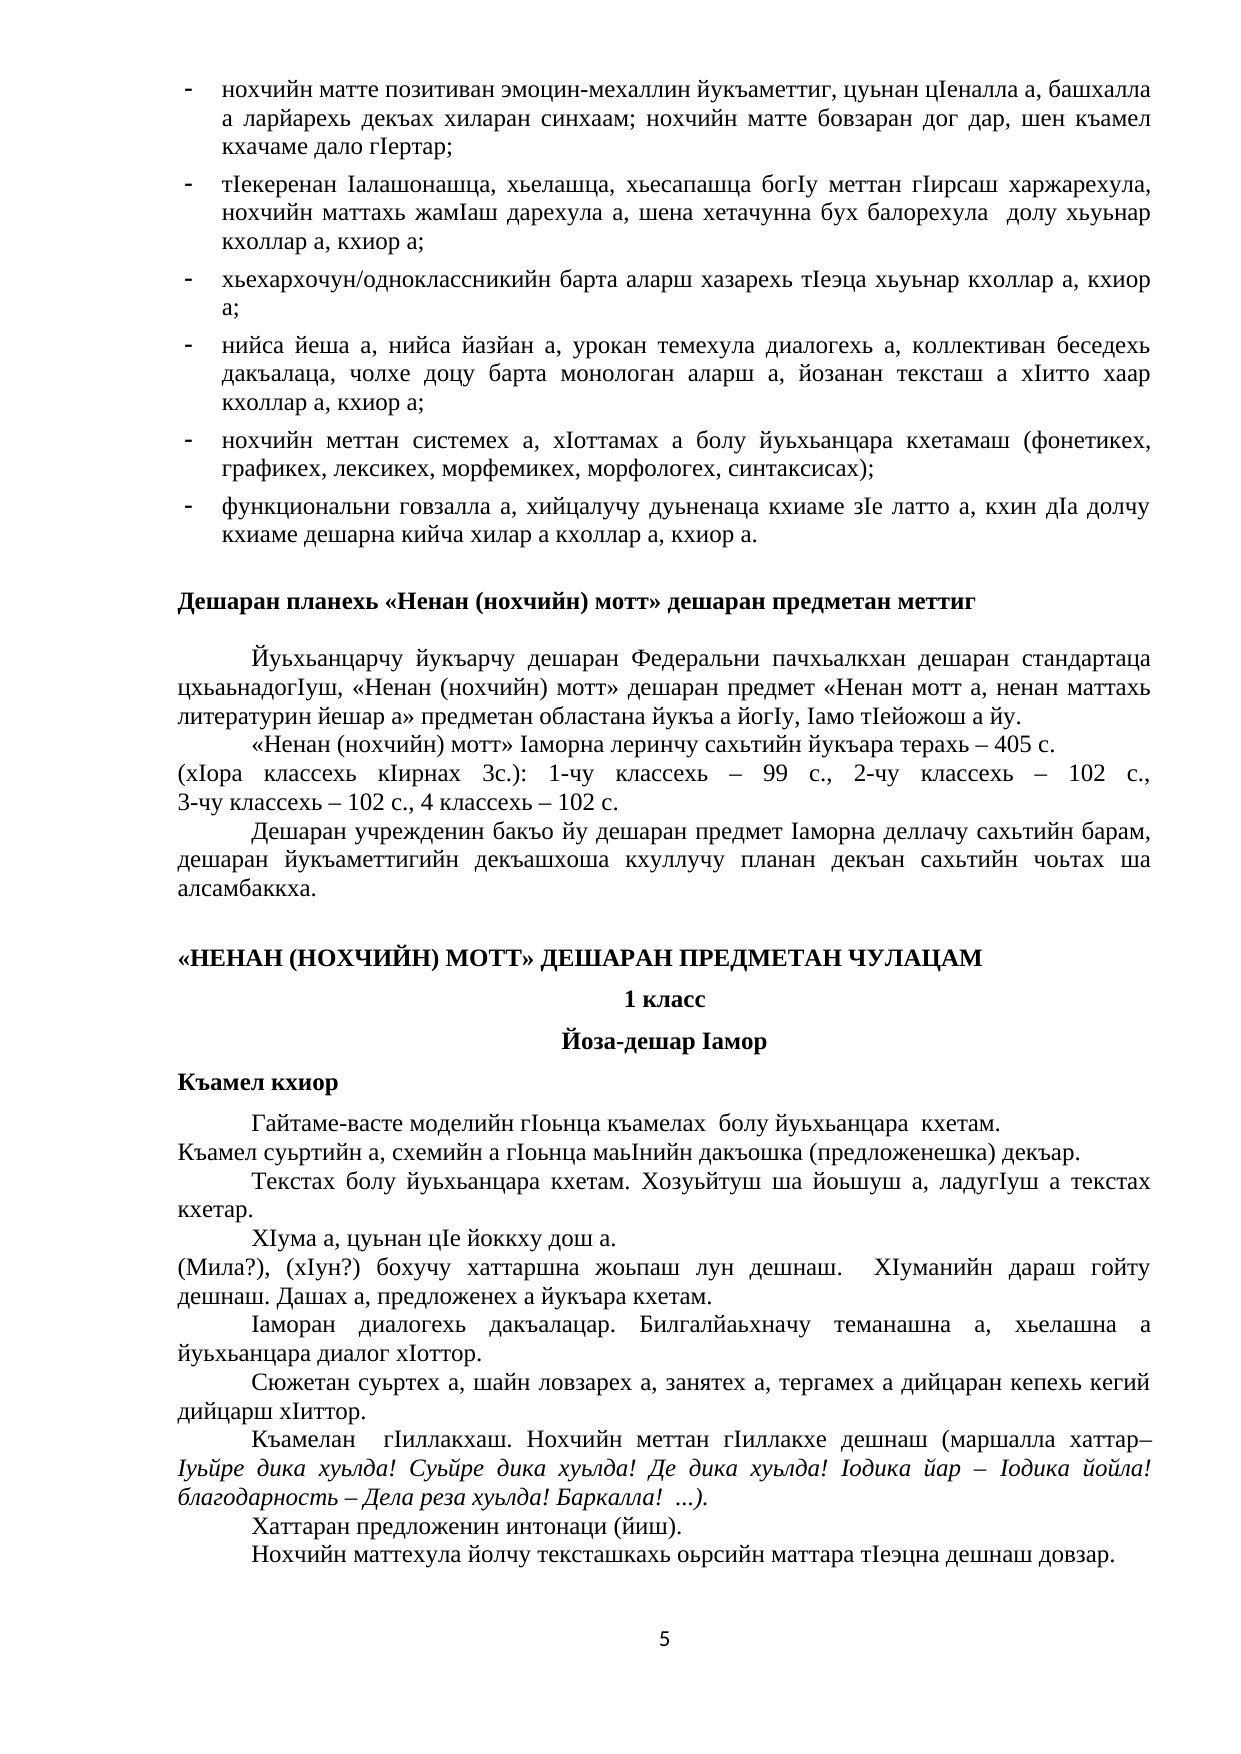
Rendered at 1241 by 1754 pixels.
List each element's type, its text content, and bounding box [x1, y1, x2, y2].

list тӀекеренан Ӏалашонашца, хьелашца, хьесапашца богӀу меттан гӀирсаш харжарехула, нохчийн маттахь жамӀаш дарехула а, шена хетачунна бух балорехула долу хьуьнар кхоллар а, кхиор а; [184, 169, 1152, 255]
text (хӀора классехь кӀирнах 3с.): 1-чу классехь – 99 с., 2-чу классехь – 102 с., 3-чу классехь – 102 с., 4 классехь – 102 с. [177, 758, 1152, 816]
text Нохчийн маттехула йолчу тексташкахь оьрсийн маттара тӀеэцна дешнаш довзар. [177, 1539, 1152, 1568]
text (Мила?), (хӀун?) бохучу хаттаршна жоьпаш лун дешнаш. ХӀуманийн дараш гойту дешнаш. Дашах а, предложенех а йукъара кхетам. [177, 1252, 1152, 1309]
text Дешаран учрежденин бакъо йу дешаран предмет Ӏаморна деллачу сахьтийн барам, дешаран йукъаметтигийн декъашхоша кхуллучу планан декъан сахьтийн чоьтах ша алсамбаккха. [177, 816, 1152, 902]
text Къамел суьртийн а, схемийн а гӀоьнца маьӀнийн дакъошка (предложенешка) декъар. [177, 1137, 1152, 1166]
list нохчийн меттан системех а, хӀоттамах а болу йуьхьанцара кхетамаш (фонетикех, графикех, лексикех, морфемикех, морфологех, синтаксисах); [184, 425, 1152, 482]
text 1 класс [177, 984, 1152, 1013]
text «НЕНАН (НОХЧИЙН) МОТТ» ДЕШАРАН ПРЕДМЕТАН ЧУЛАЦАМ [177, 943, 1152, 972]
text Йоза-дешар Ӏамор [177, 1026, 1152, 1054]
text Къамел кхиор [177, 1067, 1152, 1096]
text Сюжетан суьртех а, шайн ловзарех а, занятех а, тергамех а дийцаран кепехь кегий дийцарш хӀиттор. [177, 1367, 1152, 1424]
text «Ненан (нохчийн) мотт» Ӏаморна леринчу сахьтийн йукъара терахь – 405 с. [177, 729, 1152, 758]
list нийса йеша а, нийса йазйан а, урокан темехула диалогехь а, коллективан беседехь дакъалаца, чолхе доцу барта монологан аларш а, йозанан тексташ а хӀитто хаар кхоллар а, кхиор а; [184, 330, 1152, 416]
list нохчийн матте позитиван эмоцин-мехаллин йукъаметтиг, цуьнан цӀеналла а, башхалла а ларйарехь декъах хиларан синхаам; нохчийн матте бовзаран дог дар, шен къамел кхачаме дало гӀертар; [184, 74, 1152, 160]
text Къамелан гӀиллакхаш. Нохчийн меттан гӀиллакхе дешнаш (маршалла хаттар– Iуьйре дика хуьлда! Суьйре дика хуьлда! Де дика хуьлда! Ӏодика йар – Iодика йойла! благодарность – Дела реза хуьлда! Баркалла! ...). [177, 1424, 1152, 1511]
list функциональни говзалла а, хийцалучу дуьненаца кхиаме зӀе латто а, кхин дӀа долчу кхиаме дешарна кийча хилар а кхоллар а, кхиор а. [184, 491, 1152, 548]
text Текстах болу йуьхьанцара кхетам. Хозуьйтуш ша йоьшуш а, ладугӀуш а текстах кхетар. [177, 1166, 1152, 1223]
text Ӏаморан диалогехь дакъалацар. Билгалйаьхначу теманашна а, хьелашна а йуьхьанцара диалог хӀоттор. [177, 1309, 1152, 1367]
list хьехархочун/одноклассникийн барта аларш хазарехь тӀеэца хьуьнар кхоллар а, кхиор а; [184, 264, 1152, 321]
text Йуьхьанцарчу йукъарчу дешаран Федеральни пачхьалкхан дешаран стандартаца цхьаьнадогӀуш, «Ненан (нохчийн) мотт» дешаран предмет «Ненан мотт а, ненан маттахь литературин йешар а» предметан областана йукъа а йогӀу, Ӏамо тӀейожош а йу. [177, 643, 1152, 729]
text Хаттаран предложенин интонаци (йиш). [177, 1511, 1152, 1539]
text Гайтаме-васте моделийн гӀоьнца къамелах болу йуьхьанцара кхетам. [177, 1108, 1152, 1137]
text Дешаран планехь «Ненан (нохчийн) мотт» дешаран предметан меттиг [177, 586, 1152, 614]
text ХӀума а, цуьнан цӀе йоккху дош а. [177, 1223, 1152, 1252]
